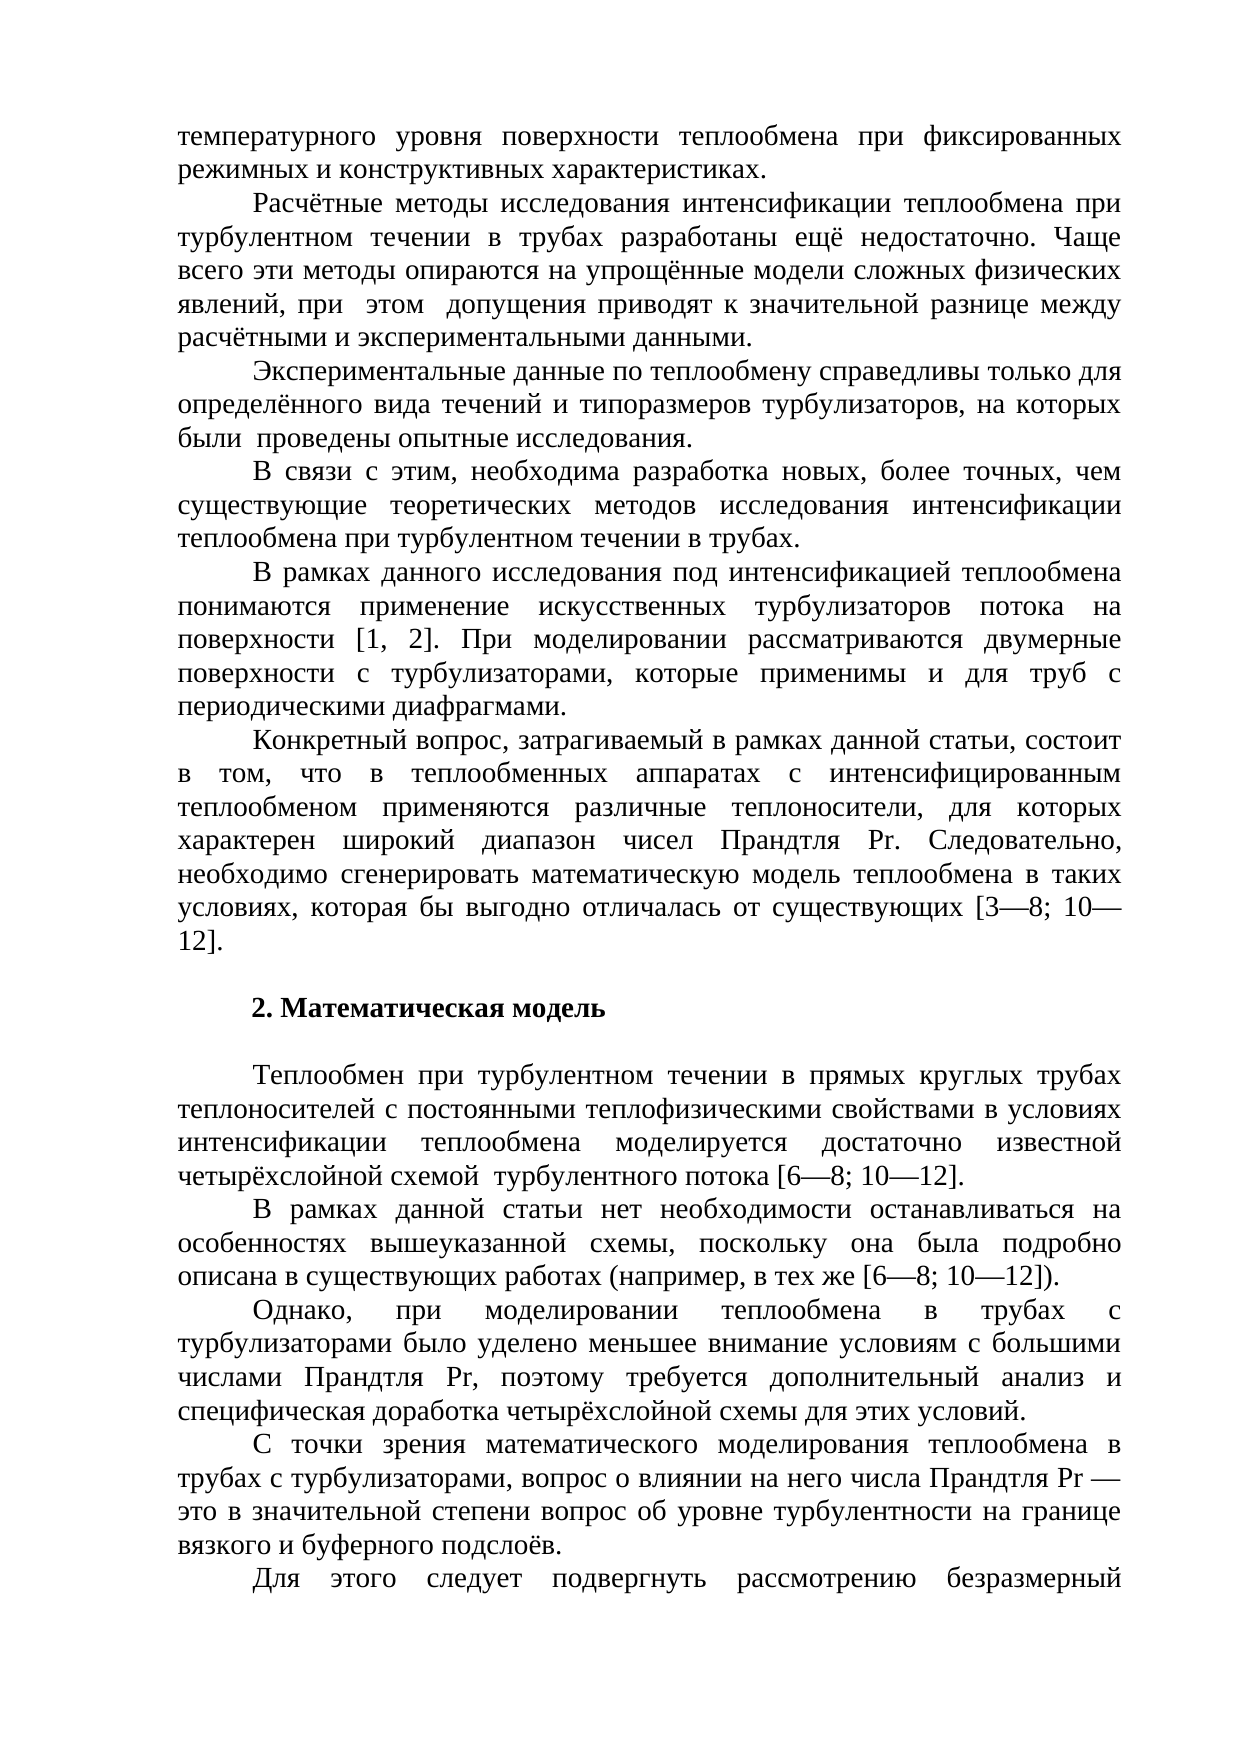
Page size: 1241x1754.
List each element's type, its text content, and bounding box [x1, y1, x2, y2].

text Теплообмен при турбулентном течении в прямых круглых трубах теплоносителей с постоянными теплофизическими свойствами в условиях интенсификации теплообмена моделируется достаточно известной четырёхслойной схемой турбулентного потока [6—8; 10—12]. [177, 1057, 1122, 1191]
text В рамках данной статьи нет необходимости останавливаться на особенностях вышеуказанной схемы, поскольку она была подробно описана в существующих работах (например, в тех же [6—8; 10—12]). [177, 1191, 1122, 1292]
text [177, 118, 1122, 185]
text 2. Математическая модель [177, 990, 1122, 1024]
text Экспериментальные данные по теплообмену справедливы только для определённого вида течений и типоразмеров турбулизаторов, на которых были проведены опытные исследования. [177, 353, 1122, 453]
text В рамках данного исследования под интенсификацией теплообмена понимаются применение искусственных турбулизаторов потока на поверхности [1, 2]. При моделировании рассматриваются двумерные поверхности с турбулизаторами, которые применимы и для труб с периодическими диафрагмами. [177, 554, 1122, 722]
text В связи с этим, необходима разработка новых, более точных, чем существующие теоретических методов исследования интенсификации теплообмена при турбулентном течении в трубах. [177, 453, 1122, 554]
text Расчётные методы исследования интенсификации теплообмена при турбулентном течении в трубах разработаны ещё недостаточно. Чаще всего эти методы опираются на упрощённые модели сложных физических явлений, при этом допущения приводят к значительной разнице между расчётными и экспериментальными данными. [177, 185, 1122, 353]
text C точки зрения математического моделирования теплообмена в трубах с турбулизаторами, вопрос о влиянии на него числа Прандтля Pr — это в значительной степени вопрос об уровне турбулентности на границе вязкого и буферного подслоёв. [177, 1426, 1122, 1560]
text Однако, при моделировании теплообмена в трубах с турбулизаторами было уделено меньшее внимание условиям с большими числами Прандтля Pr, поэтому требуется дополнительный анализ и специфическая доработка четырёхслойной схемы для этих условий. [177, 1292, 1122, 1426]
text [177, 1560, 1122, 1594]
text Конкретный вопрос, затрагиваемый в рамках данной статьи, состоит в том, что в теплообменных аппаратах с интенсифицированным теплообменом применяются различные теплоносители, для которых характерен широкий диапазон чисел Прандтля Pr. Следовательно, необходимо сгенерировать математическую модель теплообмена в таких условиях, которая бы выгодно отличалась от существующих [3—8; 10—12]. [177, 722, 1122, 957]
